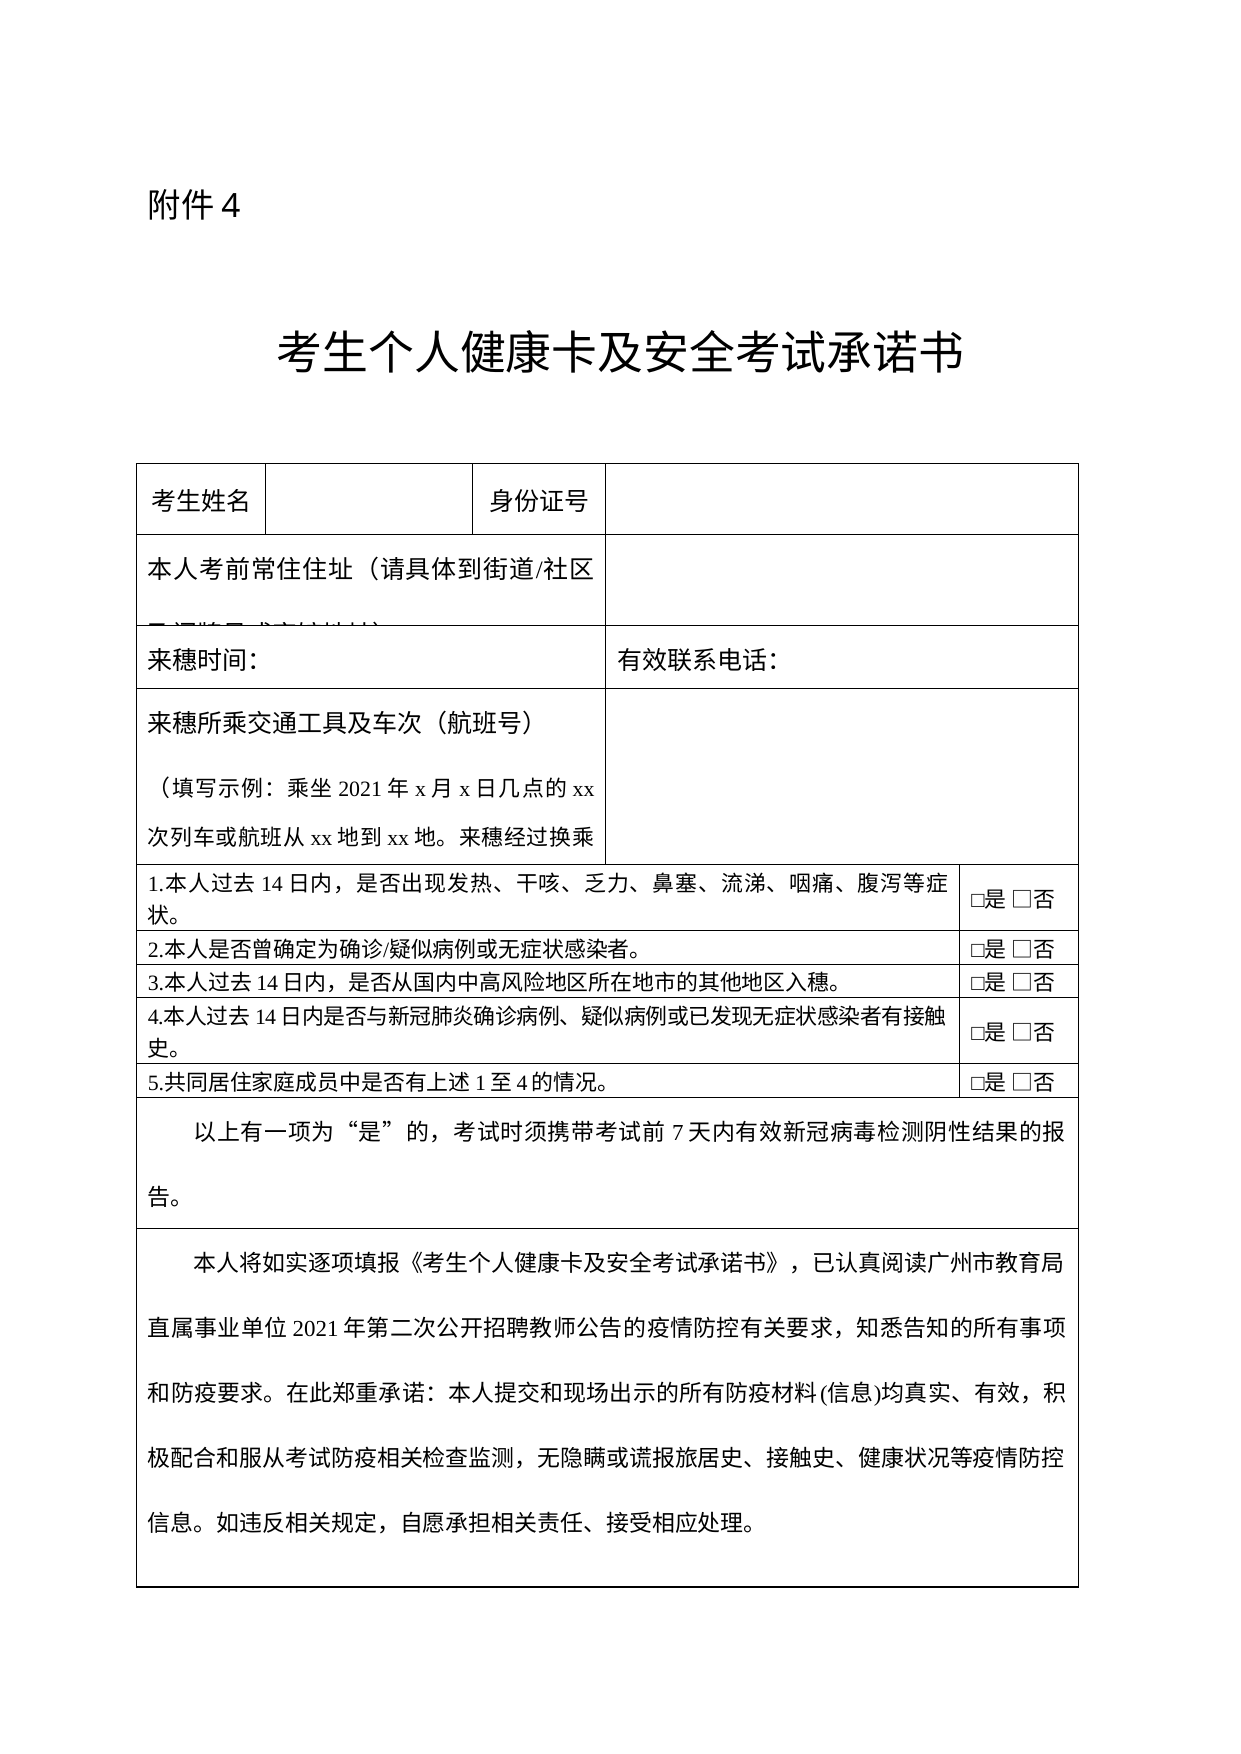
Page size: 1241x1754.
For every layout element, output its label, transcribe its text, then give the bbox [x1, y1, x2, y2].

table_header 考生姓名 [137, 464, 265, 534]
text 考生个人健康卡及安全考试承诺书 [148, 301, 1092, 398]
table_cell [606, 535, 1078, 625]
table_cell □是 □否 [960, 998, 1078, 1063]
table_header [606, 464, 1078, 534]
table_cell 3.本人过去14日内，是否从国内中高风险地区所在地市的其他地区入穗。 [137, 965, 959, 997]
table_header [266, 464, 472, 534]
table_cell 来穗时间： [137, 626, 605, 688]
table_cell □是 □否 [960, 965, 1078, 997]
table_cell 本人将如实逐项填报《考生个人健康卡及安全考试承诺书》，已认真阅读广州市教育局直属事业单位2021年第二次公开招聘教师公告的疫情防控有关要求，知悉告知的所有事项和防疫要求。在此郑重承诺：本人提交和现场出示的所有防疫材料(信息)均真实、有效，积极配合和服从考试防疫相关检查监测，无隐瞒或谎报旅居史、接触史、健康状况等疫情防控信息。如违反相关规定，自愿承担相关责任、接受相应处理。 [137, 1229, 1078, 1586]
table_cell 有效联系电话： [606, 626, 1078, 688]
table_cell □是 □否 [960, 865, 1078, 930]
table_cell 5.共同居住家庭成员中是否有上述1至4的情况。 [137, 1064, 959, 1097]
table_cell 1.本人过去14日内，是否出现发热、干咳、乏力、鼻塞、流涕、咽痛、腹泻等症状。 [137, 865, 959, 930]
table_cell □是 □否 [960, 1064, 1078, 1097]
text 附件4 [148, 171, 1092, 236]
table_cell 以上有一项为“是”的，考试时须携带考试前7天内有效新冠病毒检测阴性结果的报告。 [137, 1098, 1078, 1228]
table_cell 来穗所乘交通工具及车次（航班号） （填写示例：乘坐2021年x月x日几点的xx次列车或航班从xx地到xx地。来穗经过换乘的，所有交通工具及车次均需填写） [137, 689, 605, 864]
table_cell 2.本人是否曾确定为确诊/疑似病例或无症状感染者。 [137, 931, 959, 964]
table_cell □是 □否 [960, 931, 1078, 964]
table_cell 4.本人过去14日内是否与新冠肺炎确诊病例、疑似病例或已发现无症状感染者有接触史。 [137, 998, 959, 1063]
table_cell [606, 689, 1078, 864]
table_cell 本人考前常住住址（请具体到街道/社区及门牌号或宾馆地址） [137, 535, 605, 625]
table_header 身份证号 [473, 464, 605, 534]
